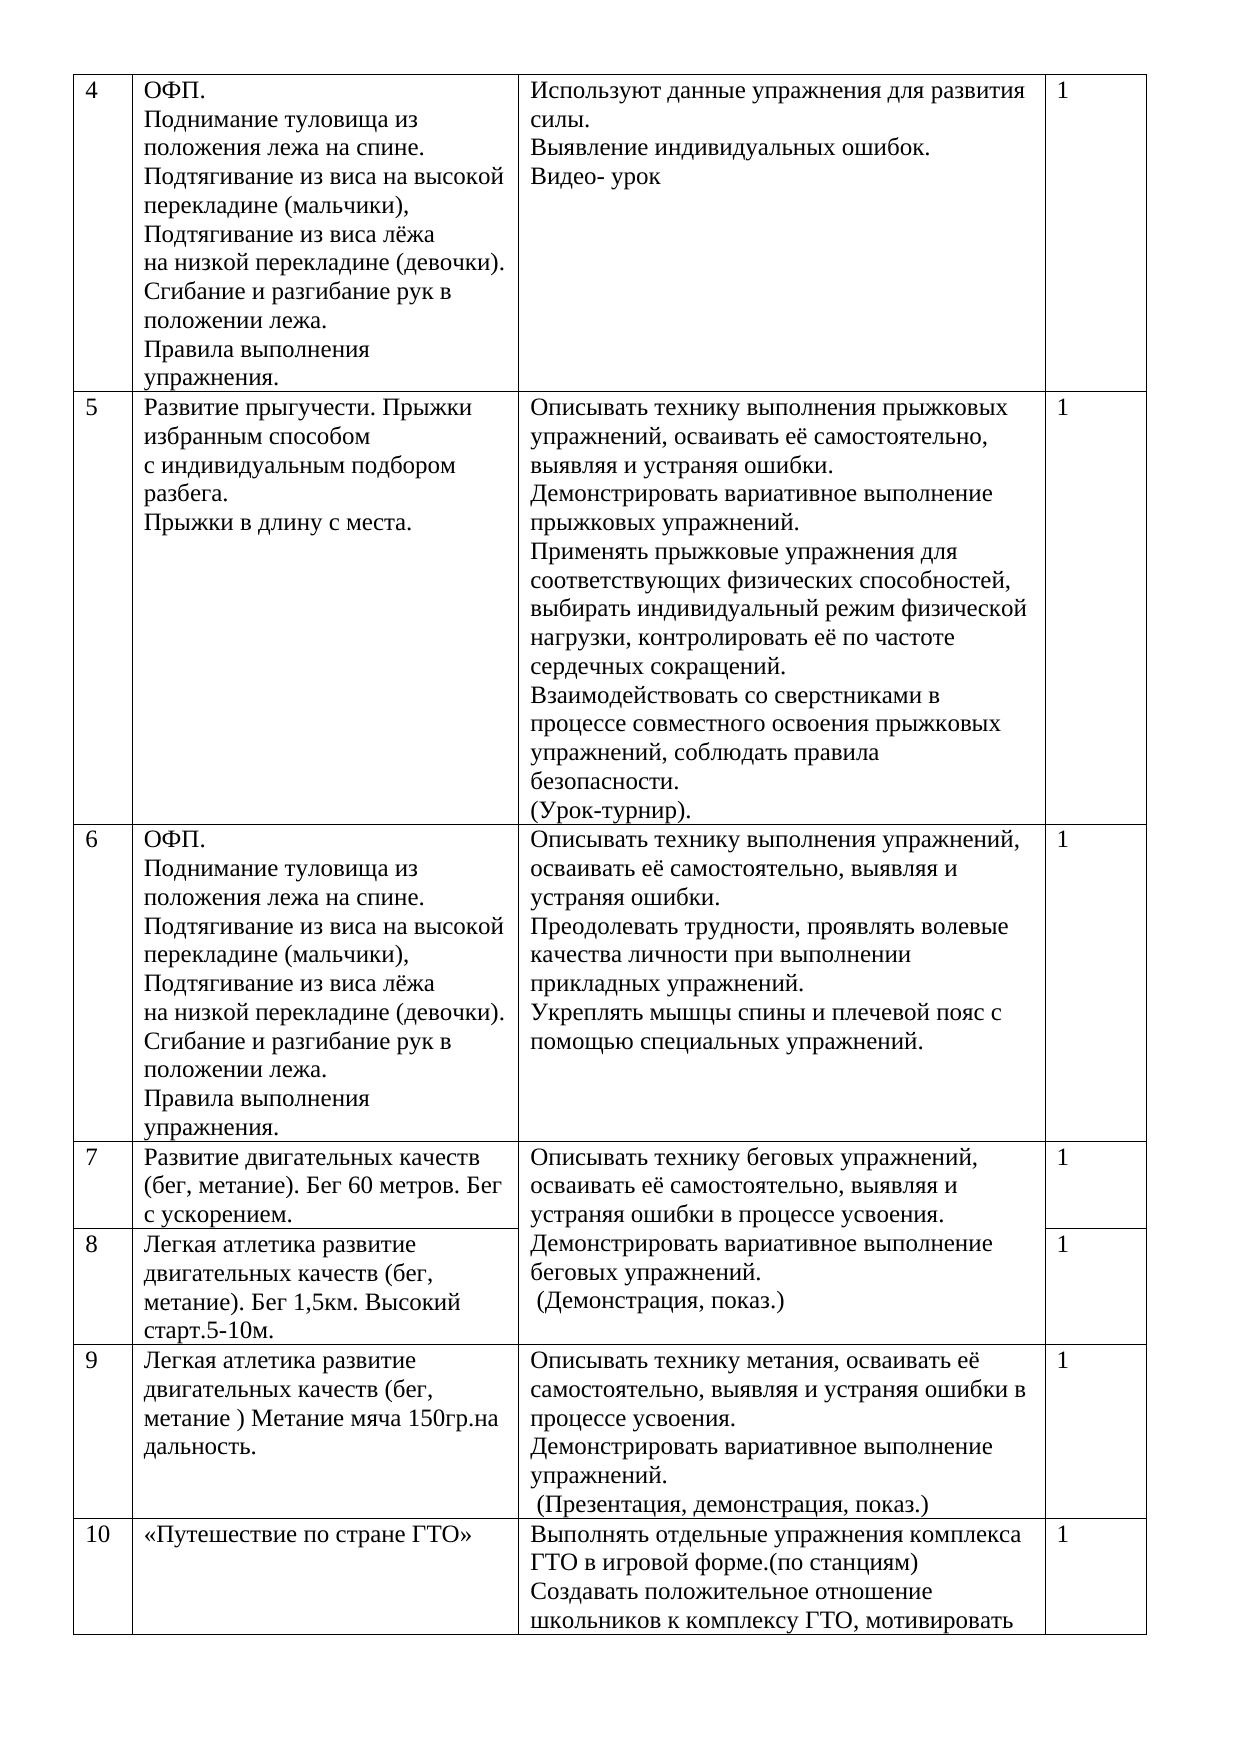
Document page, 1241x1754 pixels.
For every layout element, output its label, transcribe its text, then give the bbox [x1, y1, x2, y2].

table_cell 1 [1046, 1229, 1146, 1344]
table_cell ОФП. Поднимание туловища из положения лежа на спине. Подтягивание из виса на высокой перекладине (мальчики), Подтягивание из виса лёжа на низкой перекладине (девочки). Сгибание и разгибание рук в положении лежа. Правила выполнения упражнения. [133, 825, 518, 1141]
table_cell 6 [74, 825, 132, 1141]
table_cell 1 [1046, 1345, 1146, 1518]
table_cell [133, 1519, 518, 1634]
table_cell 10 [74, 1519, 132, 1634]
table_cell 7 [74, 1142, 132, 1228]
table_cell 1 [1046, 825, 1146, 1141]
table_cell Описывать технику выполнения упражнений, осваивать её самостоятельно, выявляя и устраняя ошибки. Преодолевать трудности, проявлять волевые качества личности при выполнении прикладных упражнений. Укреплять мышцы спины и плечевой пояс с помощью специальных упражнений. [519, 825, 1045, 1141]
table_cell 1 [1046, 1519, 1146, 1634]
table_cell Используют данные упражнения для развития силы. Выявление индивидуальных ошибок. Видео- урок [519, 75, 1045, 391]
table_cell Развитие двигательных качеств (бег, метание). Бег 60 метров. Бег с ускорением. [133, 1142, 518, 1228]
table_cell 5 [74, 392, 132, 823]
table_cell ОФП. Поднимание туловища из положения лежа на спине. Подтягивание из виса на высокой перекладине (мальчики), Подтягивание из виса лёжа на низкой перекладине (девочки). Сгибание и разгибание рук в положении лежа. Правила выполнения упражнения. [133, 75, 518, 391]
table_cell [519, 1519, 1045, 1634]
table_cell Описывать технику беговых упражнений, осваивать её самостоятельно, выявляя и устраняя ошибки в процессе усвоения. Демонстрировать вариативное выполнение беговых упражнений. (Демонстрация, показ.) [519, 1142, 1045, 1344]
table_cell 4 [74, 75, 132, 391]
table_cell Развитие прыгучести. Прыжки избранным способом с индивидуальным подбором разбега. Прыжки в длину с места. [133, 392, 518, 823]
table_cell 9 [74, 1345, 132, 1518]
table_cell 1 [1046, 1142, 1146, 1228]
table_cell Описывать технику выполнения прыжковых упражнений, осваивать её самостоятельно, выявляя и устраняя ошибки. Демонстрировать вариативное выполнение прыжковых упражнений. Применять прыжковые упражнения для соответствующих физических способностей, выбирать индивидуальный режим физической нагрузки, контролировать её по частоте сердечных сокращений. Взаимодействовать со сверстниками в процессе совместного освоения прыжковых упражнений, соблюдать правила безопасности. (Урок-турнир). [519, 392, 1045, 823]
table_cell 1 [1046, 392, 1146, 823]
table_cell 8 [74, 1229, 132, 1344]
table_cell Легкая атлетика развитие двигательных качеств (бег, метание). Бег 1,5км. Высокий старт.5-10м. [133, 1229, 518, 1344]
table_cell Легкая атлетика развитие двигательных качеств (бег, метание ) Метание мяча 150гр.на дальность. [133, 1345, 518, 1518]
table_cell Описывать технику метания, осваивать её самостоятельно, выявляя и устраняя ошибки в процессе усвоения. Демонстрировать вариативное выполнение упражнений. (Презентация, демонстрация, показ.) [519, 1345, 1045, 1518]
table_cell 1 [1046, 75, 1146, 391]
